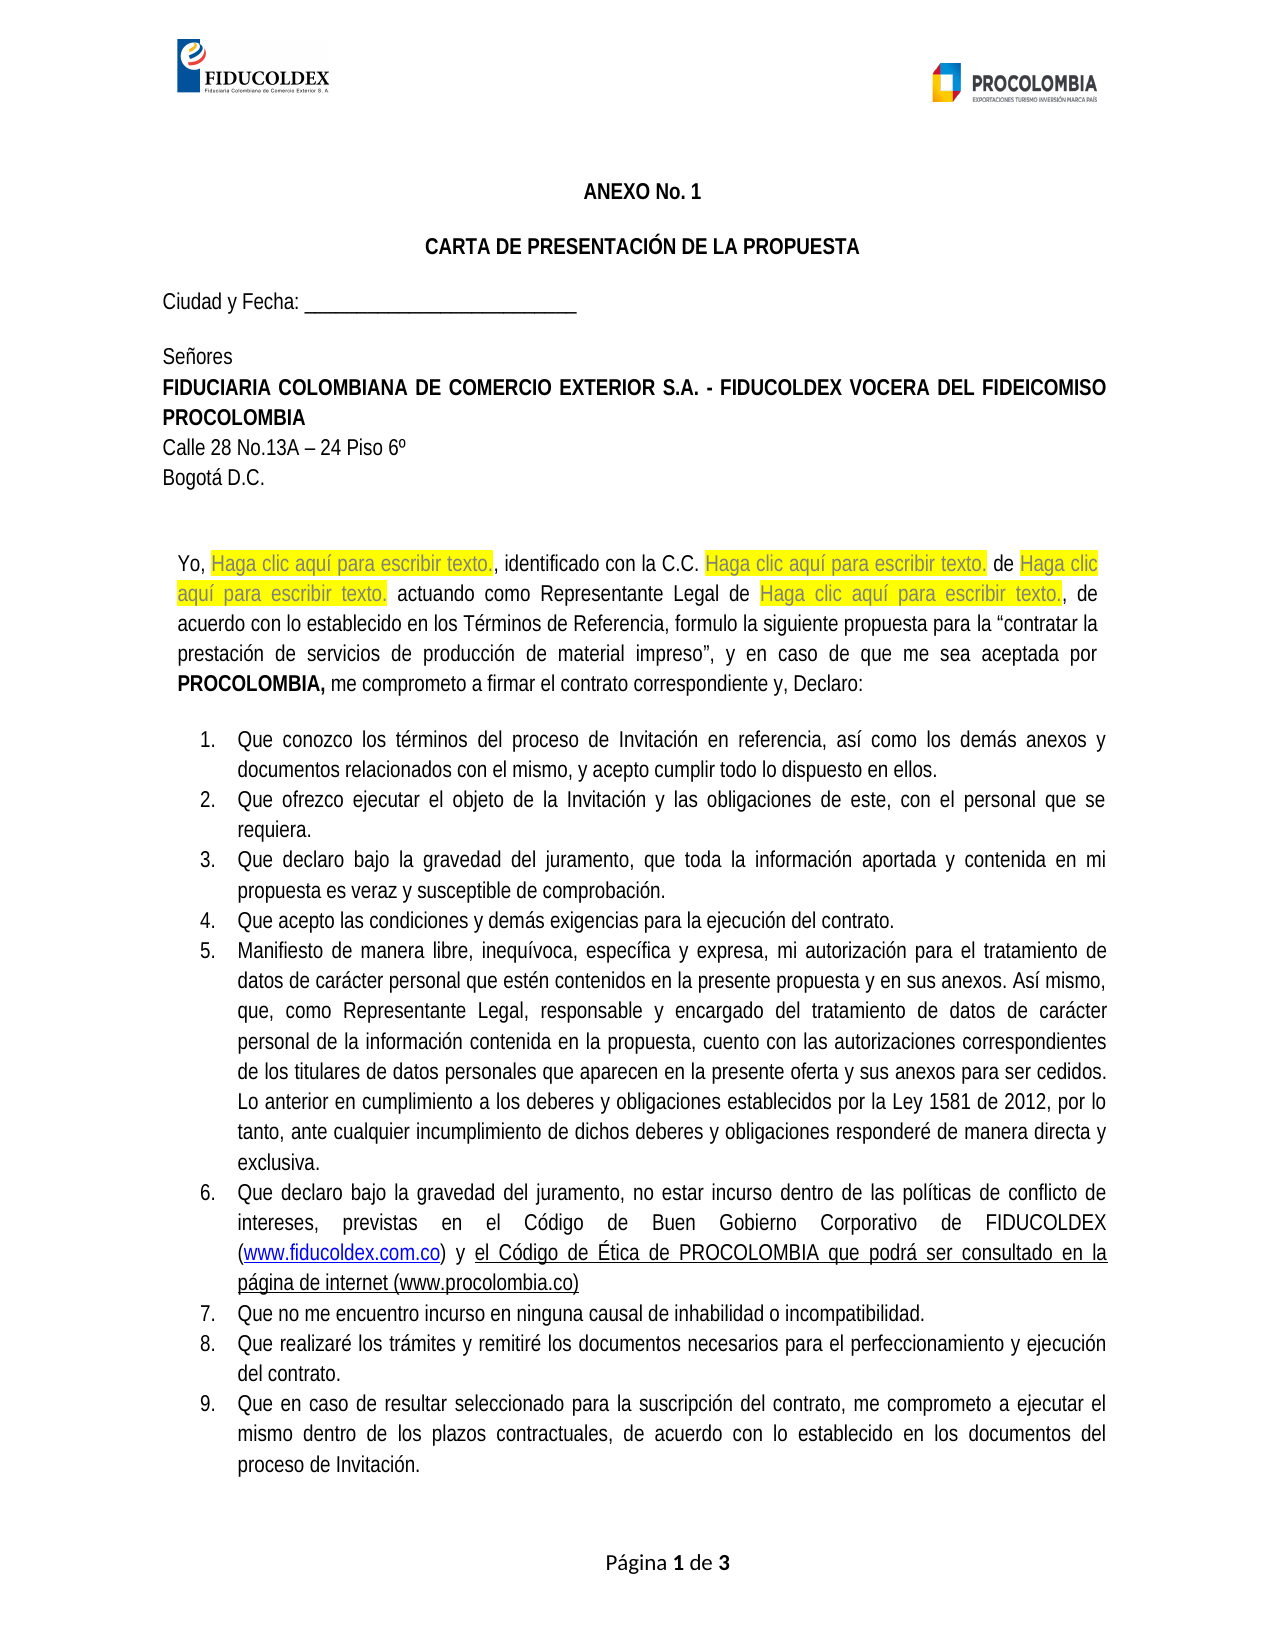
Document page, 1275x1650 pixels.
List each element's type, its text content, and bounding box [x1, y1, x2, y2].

picture [177, 39, 330, 94]
list Que no me encuentro incurso en ninguna causal de inhabilidad o incompatibilidad. [200, 1299, 1107, 1326]
text Ciudad y Fecha: __________________________ [162, 288, 1107, 314]
text Señores [162, 343, 1107, 370]
text CARTA DE PRESENTACIÓN DE LA PROPUESTA [177, 233, 1107, 259]
list Que declaro bajo la gravedad del juramento, que toda la información aportada y contenida en mi propuesta es veraz y susceptible de comprobación. [200, 846, 1107, 903]
text ANEXO No. 1 [177, 178, 1107, 204]
list Manifiesto de manera libre, inequívoca, específica y expresa, mi autorización para el tratamiento de datos de carácter personal que estén contenidos en la presente propuesta y en sus anexos. Así mismo, que, como Representante Legal, responsable y encargado del tratamiento de datos de carácter personal de la información contenida en la propuesta, cuento con las autorizaciones correspondientes de los titulares de datos personales que aparecen en la presente oferta y sus anexos para ser cedidos. Lo anterior en cumplimiento a los deberes y obligaciones establecidos por la Ley 1581 de 2012, por lo tanto, ante cualquier incumplimiento de dichos deberes y obligaciones responderé de manera directa y exclusiva. [200, 937, 1107, 1175]
text FIDUCIARIA COLOMBIANA DE COMERCIO EXTERIOR S.A. - FIDUCOLDEX VOCERA DEL FIDEICOMISO PROCOLOMBIA [162, 373, 1107, 430]
text Yo, , identificado con la C.C. de actuando como Representante Legal de , de acuerdo con lo establecido en los Términos de Referencia, formulo la siguiente propuesta para la “, y en caso de que me sea aceptada por PROCOLOMBIA, me comprometo a firmar el contrato correspondiente y, Declaro: [177, 549, 1098, 697]
list Que declaro bajo la gravedad del juramento, no estar incurso dentro de las políticas de conflicto de intereses, previstas en el Código de Buen Gobierno Corporativo de FIDUCOLDEX (www.fiducoldex.com.co) y el Código de Ética de PROCOLOMBIA que podrá ser consultado en la página de internet (www.procolombia.co) [200, 1179, 1107, 1296]
list Que acepto las condiciones y demás exigencias para la ejecución del contrato. [200, 907, 1107, 933]
list Que conozco los términos del proceso de Invitación en referencia, así como los demás anexos y documentos relacionados con el mismo, y acepto cumplir todo lo dispuesto en ellos. [200, 726, 1107, 782]
text Calle 28 No.13A – 24 Piso 6º [162, 434, 1107, 460]
picture [932, 63, 1097, 102]
list Que realizaré los trámites y remitiré los documentos necesarios para el perfeccionamiento y ejecución del contrato. [200, 1330, 1107, 1386]
list Que en caso de resultar seleccionado para la suscripción del contrato, me comprometo a ejecutar el mismo dentro de los plazos contractuales, de acuerdo con lo establecido en los documentos del proceso de Invitación. [200, 1390, 1107, 1477]
list Que ofrezco ejecutar el objeto de la Invitación y las obligaciones de este, con el personal que se requiera. [200, 786, 1107, 843]
text Bogotá D.C. [162, 464, 1107, 491]
